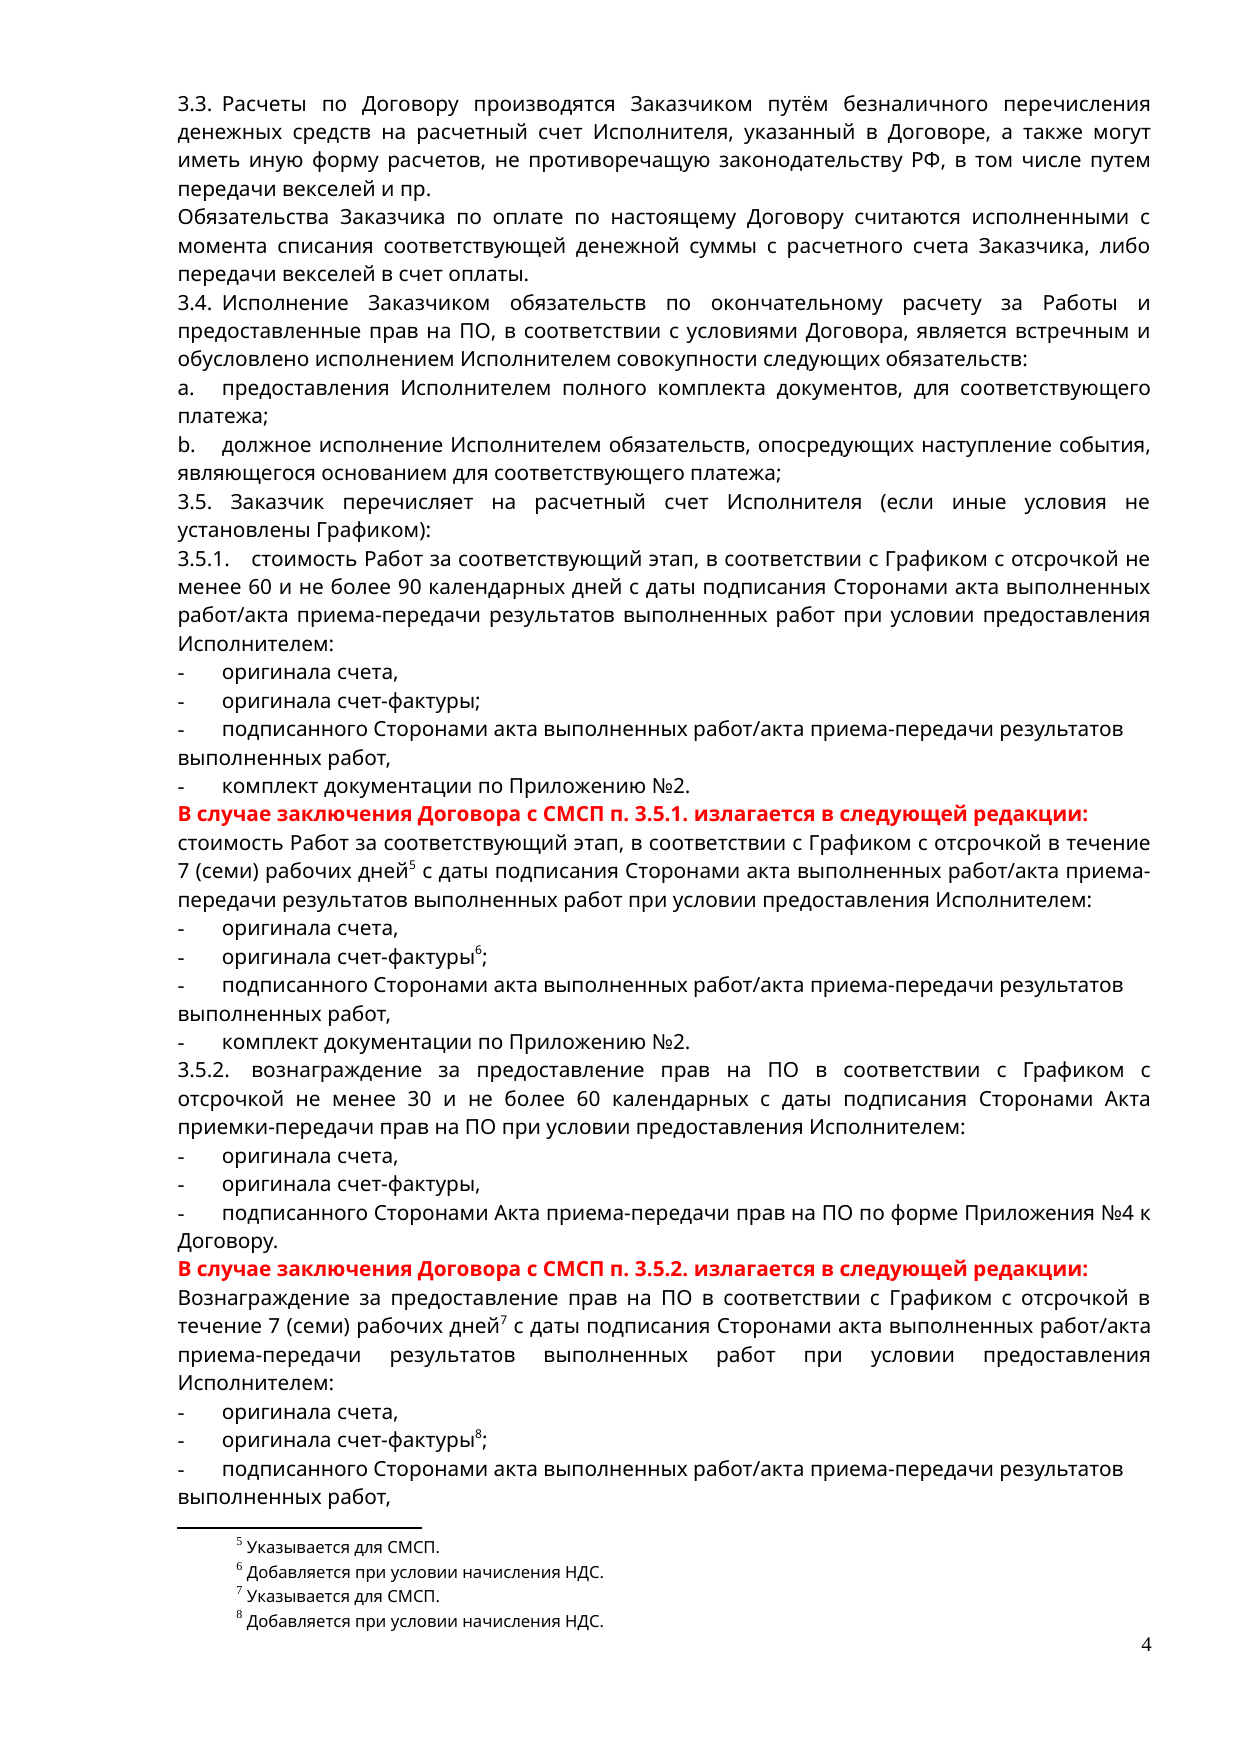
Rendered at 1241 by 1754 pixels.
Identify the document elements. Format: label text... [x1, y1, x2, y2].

list подписанного Сторонами акта выполненных работ/акта приема-передачи результатов выполненных работ, [177, 714, 1152, 771]
list оригинала счета, [177, 1141, 1152, 1169]
list подписанного Сторонами акта выполненных работ/акта приема-передачи результатов выполненных работ, [177, 970, 1152, 1027]
list оригинала счет-фактуры; [177, 942, 1152, 970]
text 3.5. Заказчик перечисляет на расчетный счет Исполнителя (если иные условия не установлены Графиком): [177, 487, 1152, 544]
list оригинала счет-фактуры, [177, 1169, 1152, 1198]
list вознаграждение за предоставление прав на ПО в соответствии с Графиком с отсрочкой не менее 30 и не более 60 календарных с даты подписания Сторонами Акта приемки-передачи прав на ПО при условии предоставления Исполнителем: [177, 1056, 1152, 1141]
list стоимость Работ за соответствующий этап, в соответствии с Графиком с отсрочкой в течение 7 (семи) рабочих дней с даты подписания Сторонами акта выполненных работ/акта приема-передачи результатов выполненных работ при условии предоставления Исполнителем: [177, 828, 1152, 913]
list подписанного Сторонами акта выполненных работ/акта приема-передачи результатов выполненных работ, [177, 1454, 1152, 1511]
list Вознаграждение за предоставление прав на ПО в соответствии с Графиком с отсрочкой в течение 7 (семи) рабочих дней с даты подписания Сторонами акта выполненных работ/акта приема-передачи результатов выполненных работ при условии предоставления Исполнителем: [177, 1283, 1152, 1397]
list Расчеты по Договору производятся Заказчиком путём безналичного перечисления денежных средств на расчетный счет Исполнителя, указанный в Договоре, а также могут иметь иную форму расчетов, не противоречащую законодательству РФ, в том числе путем передачи векселей и пр. [177, 89, 1152, 202]
list оригинала счета, [177, 657, 1152, 686]
list подписанного Сторонами Акта приема-передачи прав на ПО по форме Приложения №4 к Договору. [177, 1198, 1152, 1254]
list комплект документации по Приложению №2. [177, 771, 1152, 799]
list комплект документации по Приложению №2. [177, 1027, 1152, 1056]
text В случае заключения Договора с СМСП п. 3.5.2. излагается в следующей редакции: [177, 1254, 1152, 1283]
list предоставления Исполнителем полного комплекта документов, для соответствующего платежа; [177, 373, 1152, 430]
list стоимость Работ за соответствующий этап, в соответствии с Графиком с отсрочкой не менее 60 и не более 90 календарных дней с даты подписания Сторонами акта выполненных работ/акта приема-передачи результатов выполненных работ при условии предоставления Исполнителем: [177, 544, 1152, 657]
list оригинала счет-фактуры; [177, 1425, 1152, 1454]
list оригинала счета, [177, 1397, 1152, 1425]
list оригинала счета, [177, 913, 1152, 942]
text Обязательства Заказчика по оплате по настоящему Договору считаются исполненными с момента списания соответствующей денежной суммы с расчетного счета Заказчика, либо передачи векселей в счет оплаты. [177, 202, 1152, 288]
list Исполнение Заказчиком обязательств по окончательному расчету за Работы и предоставленные прав на ПО, в соответствии с условиями Договора, является встречным и обусловлено исполнением Исполнителем совокупности следующих обязательств: [177, 288, 1152, 373]
list должное исполнение Исполнителем обязательств, опосредующих наступление события, являющегося основанием для соответствующего платежа; [177, 430, 1152, 487]
text В случае заключения Договора с СМСП п. 3.5.1. излагается в следующей редакции: [177, 799, 1152, 828]
list оригинала счет-фактуры; [177, 686, 1152, 714]
